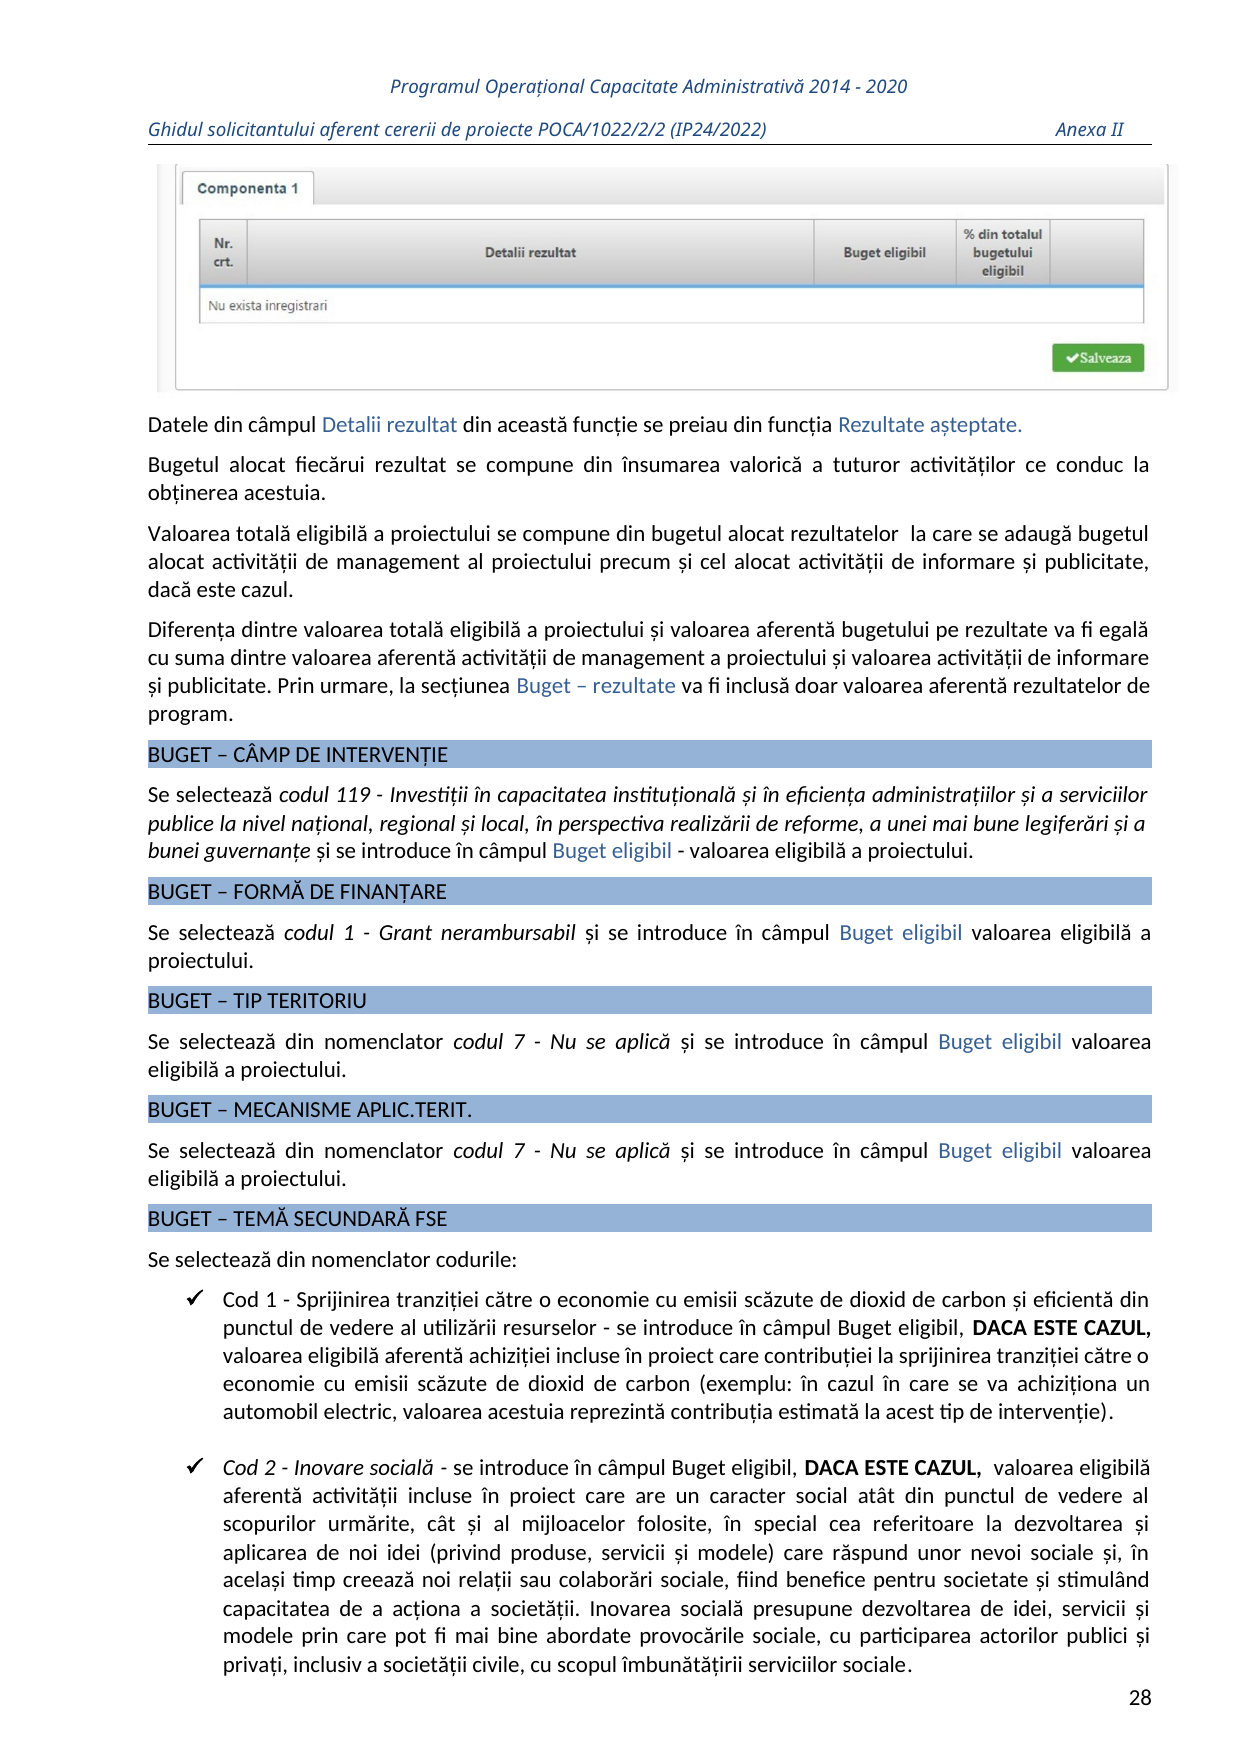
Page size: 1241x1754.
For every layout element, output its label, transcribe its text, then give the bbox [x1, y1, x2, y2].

text BUGET – TIP TERITORIU [148, 986, 1152, 1014]
text Datele din câmpul Detalii rezultat din această funcție se preiau din funcția Rezultate așteptate. [148, 410, 1152, 438]
text BUGET – MECANISME APLIC.TERIT. [148, 1095, 1152, 1123]
text Bugetul alocat fiecărui rezultat se compune din însumarea valorică a tuturor activităților ce conduc la obținerea acestuia. [148, 450, 1152, 506]
text Se selectează din nomenclator codul 7 - Nu se aplică și se introduce în câmpul Buget eligibil valoarea eligibilă a proiectului. [148, 1136, 1152, 1192]
text Se selectează codul 1 - Grant nerambursabil și se introduce în câmpul Buget eligibil valoarea eligibilă a proiectului. [148, 918, 1152, 974]
list Cod 2 - Inovare socială - se introduce în câmpul Buget eligibil, DACA ESTE CAZUL, valoarea eligibilă aferentă activității incluse în proiect care are un caracter social atât din punctul de vedere al scopurilor urmărite, cât și al mijloacelor folosite, în special cea referitoare la dezvoltarea și aplicarea de noi idei (privind produse, servicii și modele) care răspund unor nevoi sociale și, în același timp creează noi relații sau colaborări sociale, fiind benefice pentru societate și stimulând capacitatea de a acționa a societății. Inovarea socială presupune dezvoltarea de idei, servicii și modele prin care pot fi mai bine abordate provocările sociale, cu participarea actorilor publici și privați, inclusiv a societății civile, cu scopul îmbunătățirii serviciilor sociale. [185, 1453, 1152, 1678]
text Se selectează din nomenclator codurile: [148, 1245, 1152, 1273]
picture [147, 161, 1179, 398]
text BUGET – TEMĂ SECUNDARĂ FSE [148, 1204, 1152, 1232]
text Diferența dintre valoarea totală eligibilă a proiectului și valoarea aferentă bugetului pe rezultate va fi egală cu suma dintre valoarea aferentă activității de management a proiectului și valoarea activității de informare și publicitate. Prin urmare, la secțiunea Buget – rezultate va fi inclusă doar valoarea aferentă rezultatelor de program. [148, 616, 1152, 728]
text Valoarea totală eligibilă a proiectului se compune din bugetul alocat rezultatelor la care se adaugă bugetul alocat activității de management al proiectului precum și cel alocat activității de informare și publicitate, dacă este cazul. [148, 519, 1152, 603]
text Se selectează codul 119 - Investiții în capacitatea instituțională și în eficiența administrațiilor și a serviciilor publice la nivel național, regional și local, în perspectiva realizării de reforme, a unei mai bune legiferări și a bunei guvernanțe și se introduce în câmpul Buget eligibil - valoarea eligibilă a proiectului. [148, 781, 1152, 865]
list Cod 1 - Sprijinirea tranziției către o economie cu emisii scăzute de dioxid de carbon și eficientă din punctul de vedere al utilizării resurselor - se introduce în câmpul Buget eligibil, DACA ESTE CAZUL, valoarea eligibilă aferentă achiziției incluse în proiect care contribuției la sprijinirea tranziției către o economie cu emisii scăzute de dioxid de carbon (exemplu: în cazul în care se va achiziționa un automobil electric, valoarea acestuia reprezintă contribuția estimată la acest tip de intervenție). [185, 1285, 1152, 1426]
text Se selectează din nomenclator codul 7 - Nu se aplică și se introduce în câmpul Buget eligibil valoarea eligibilă a proiectului. [148, 1027, 1152, 1083]
text BUGET – FORMĂ DE FINANȚARE [148, 877, 1152, 905]
text BUGET – CÂMP DE INTERVENȚIE [148, 740, 1152, 768]
